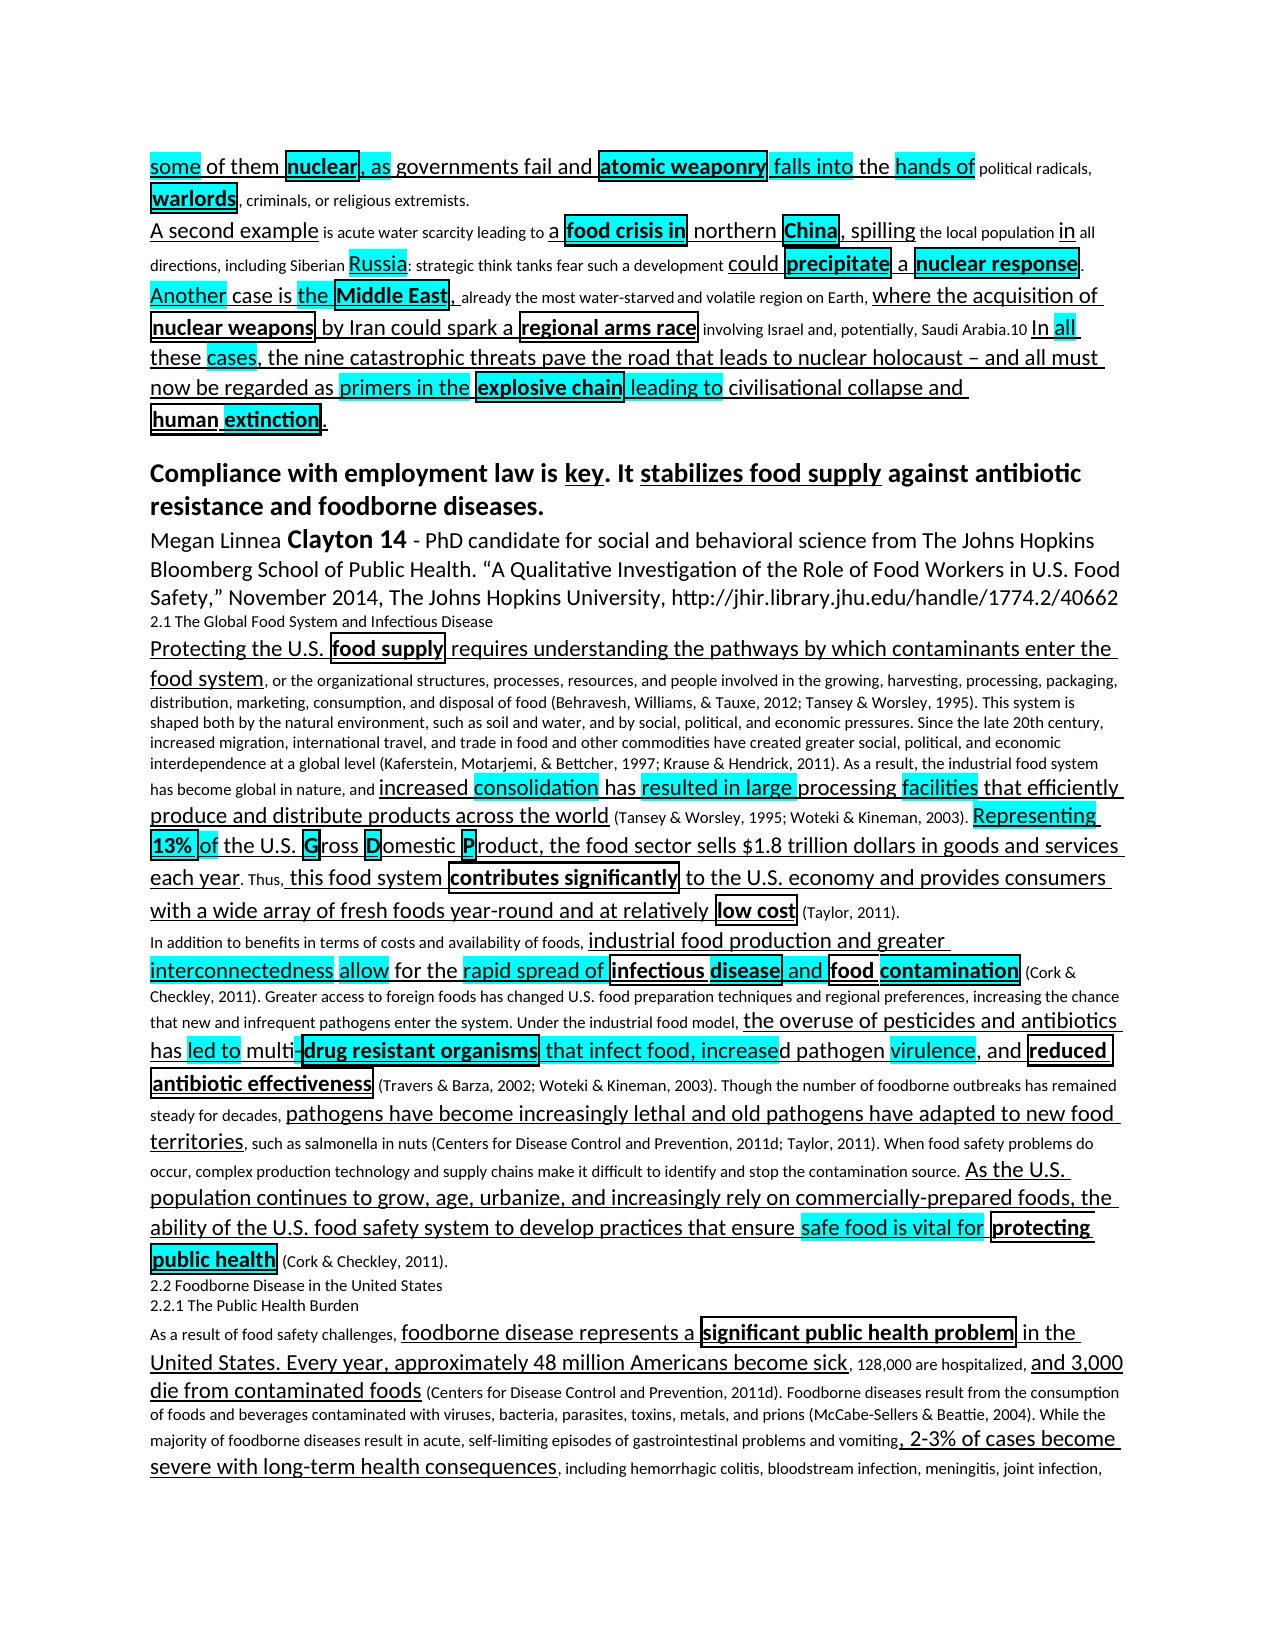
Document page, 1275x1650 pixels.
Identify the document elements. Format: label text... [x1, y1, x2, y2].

text Protecting the U.S. food supply requires understanding the pathways by which contaminants enter the food system, or the organizational structures, processes, resources, and people involved in the growing, harvesting, processing, packaging, distribution, marketing, consumption, and disposal of food (Behravesh, Williams, & Tauxe, 2012; Tansey & Worsley, 1995). This system is shaped both by the natural environment, such as soil and water, and by social, political, and economic pressures. Since the late 20th century, increased migration, international travel, and trade in food and other commodities have created greater social, political, and economic interdependence at a global level (Kaferstein, Motarjemi, & Bettcher, 1997; Krause & Hendrick, 2011). As a result, the industrial food system has become global in nature, and increased consolidation has resulted in large processing facilities that efficiently produce and distribute products across the world (Tansey & Worsley, 1995; Woteki & Kineman, 2003). Representing 13% of the U.S. Gross Domestic Product, the food sector sells $1.8 trillion dollars in goods and services each year. Thus, this food system contributes significantly to the U.S. economy and provides consumers with a wide array of fresh foods year-round and at relatively low cost (Taylor, 2011). [150, 632, 1125, 856]
text In addition to benefits in terms of costs and availability of foods, industrial food production and greater interconnectedness allow for the rapid spread of infectious disease and food contamination (Cork & Checkley, 2011). Greater access to foreign foods has changed U.S. food preparation techniques and regional preferences, increasing the chance that new and infrequent pathogens enter the system. Under the industrial food model, the overuse of pesticides and antibiotics has led to multi-drug resistant organisms that infect food, increased pathogen virulence, and reduced antibiotic effectiveness (Travers & Barza, 2002; Woteki & Kineman, 2003). Though the number of foodborne outbreaks has remained steady for decades, pathogens have become increasingly lethal and old pathogens have adapted to new food territories, such as salmonella in nuts (Centers for Disease Control and Prevention, 2011d; Taylor, 2011). When food safety problems do occur, complex production technology and supply chains make it difficult to identify and stop the contamination source. As the U.S. population continues to grow, age, urbanize, and increasingly rely on commercially-prepared foods, the ability of the U.S. food safety system to develop practices that ensure safe food is vital for protecting public health (Cork & Checkley, 2011). [150, 926, 1125, 1275]
text A second example is acute water scarcity leading to a food crisis in northern China, spilling the local population in all directions, including Siberian Russia: strategic think tanks fear such a development could precipitate a nuclear response. Another case is the Middle East, already the most water-starved and volatile region on Earth, where the acquisition of nuclear weapons by Iran could spark a regional arms race involving Israel and, potentially, Saudi Arabia.10 In all these cases, the nine catastrophic threats pave the road that leads to nuclear holocaust – and all must now be regarded as primers in the explosive chain leading to civilisational collapse and human extinction. [150, 214, 1125, 436]
text 2.2 Foodborne Disease in the United States [150, 1275, 1125, 1296]
text Megan Linnea Clayton 14 - PhD candidate for social and behavioral science from The Johns Hopkins Bloomberg School of Public Health. “A Qualitative Investigation of the Role of Food Workers in U.S. Food Safety,” November 2014, The Johns Hopkins University, http://jhir.library.jhu.edu/handle/1774.2/40662 [150, 522, 1125, 611]
subtitle Compliance with employment law is key. It stabilizes food supply against antibiotic resistance and foodborne diseases. [150, 456, 1125, 522]
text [150, 1316, 1125, 1480]
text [150, 150, 1125, 214]
text 2.1 The Global Food System and Infectious Disease [150, 611, 1125, 632]
text 2.2.1 The Public Health Burden [150, 1296, 1125, 1316]
